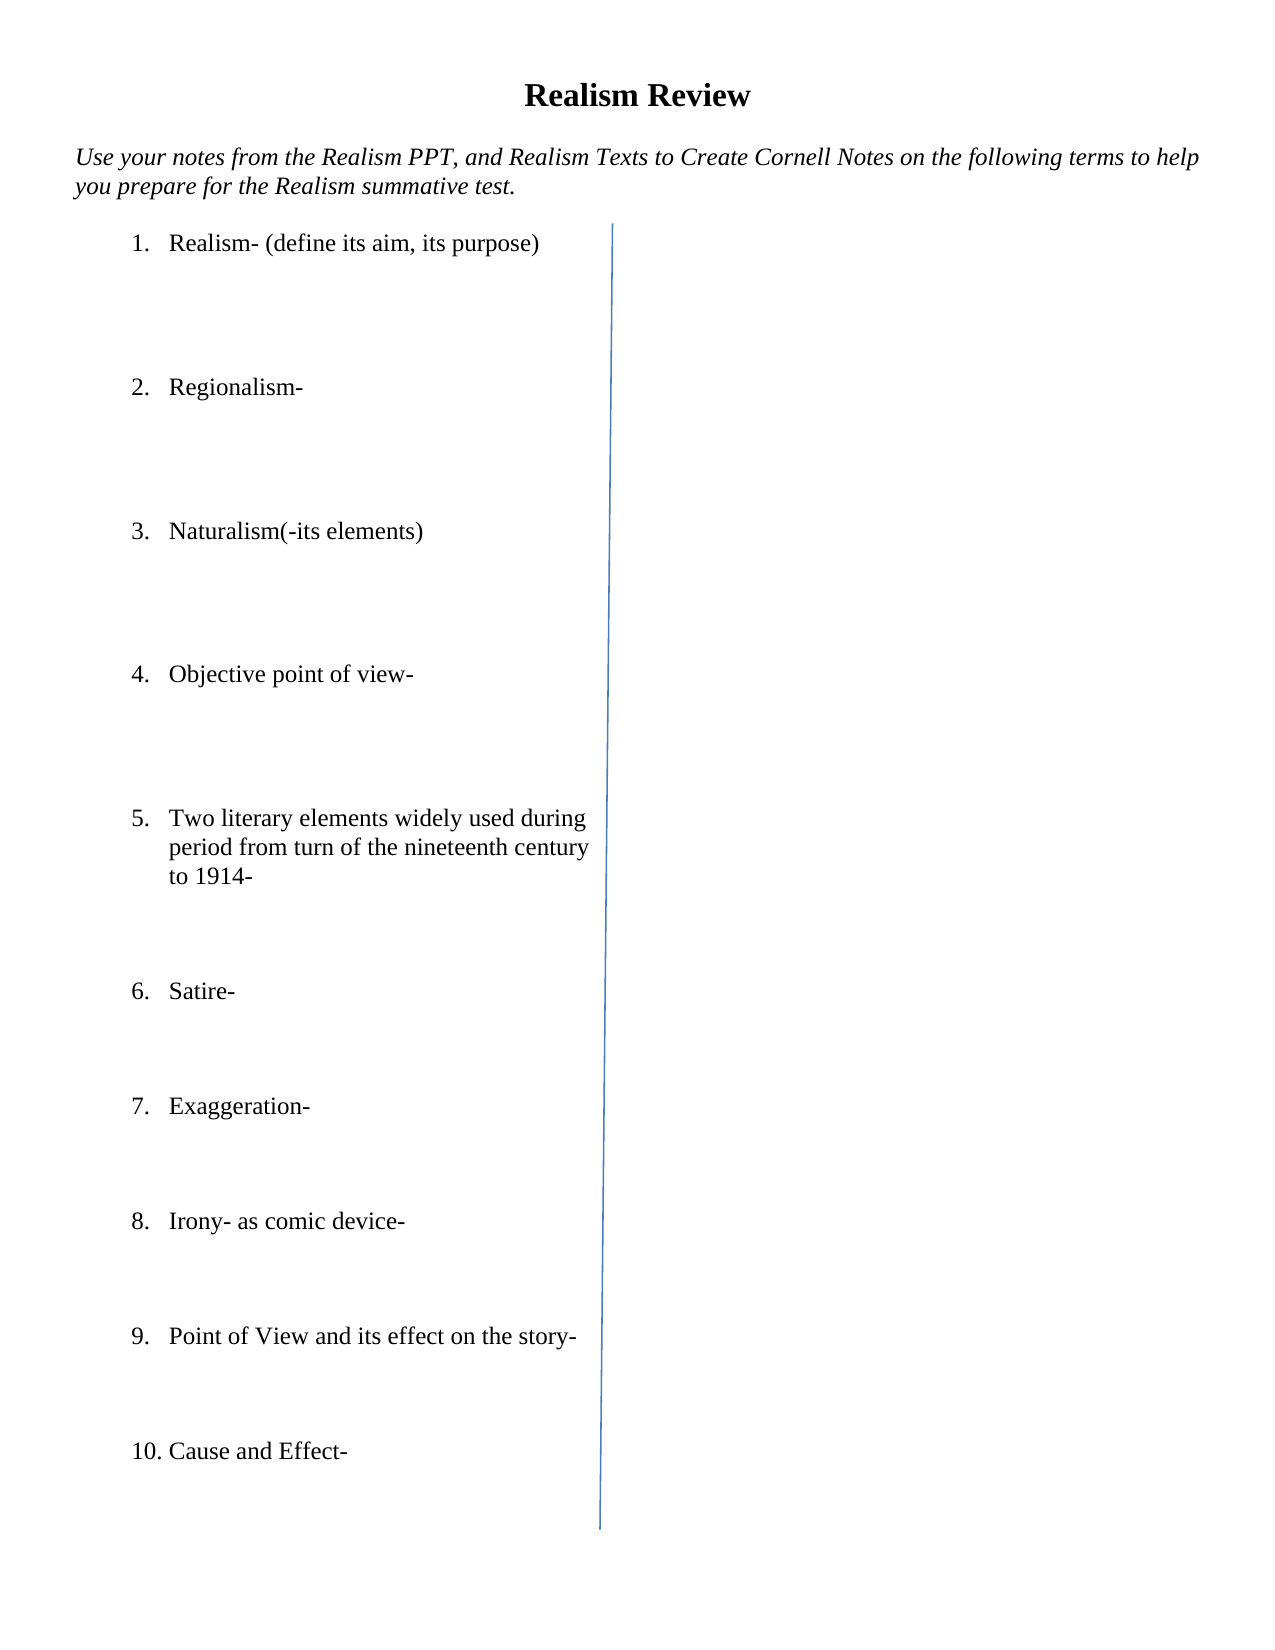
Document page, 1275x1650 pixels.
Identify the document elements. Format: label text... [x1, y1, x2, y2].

text Realism Review [75, 75, 1200, 113]
list Point of View and its effect on the story- [131, 1321, 600, 1349]
list Cause and Effect- [131, 1436, 600, 1464]
list Realism- (define its aim, its purpose) [131, 228, 600, 257]
list Two literary elements widely used during period from turn of the nineteenth century to 1914- [131, 803, 600, 889]
text Use your notes from the Realism PPT, and Realism Texts to Create Cornell Notes on the following terms to help you prepare for the Realism summative test. [75, 142, 1200, 199]
list Satire- [131, 976, 600, 1004]
list Naturalism(-its elements) [131, 516, 600, 544]
list Regionalism- [131, 372, 600, 401]
list Irony- as comic device- [131, 1206, 600, 1234]
list Exaggeration- [131, 1091, 600, 1119]
list Objective point of view- [131, 659, 600, 688]
